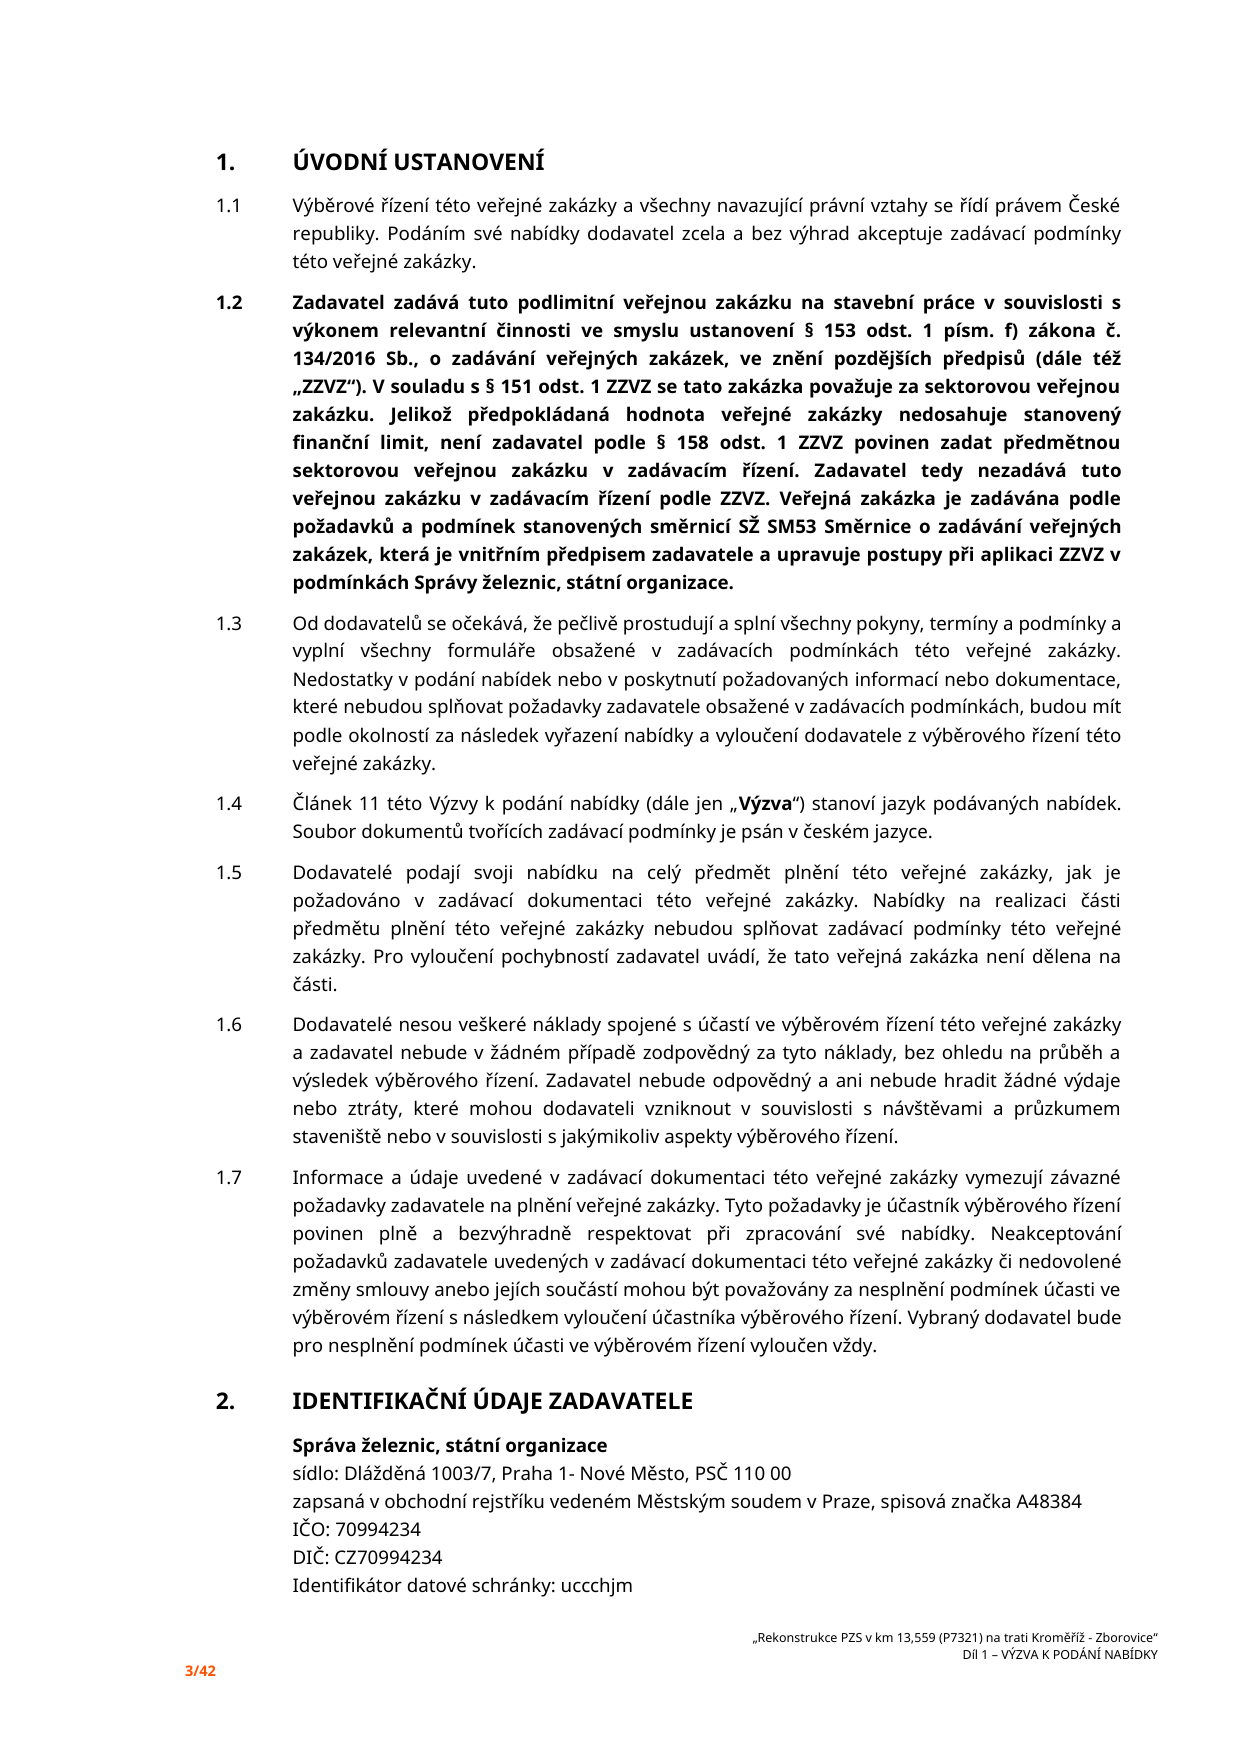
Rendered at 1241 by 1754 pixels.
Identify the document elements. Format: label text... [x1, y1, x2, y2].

text Zadavatel zadává tuto podlimitní veřejnou zakázku na stavební práce v souvislosti s výkonem relevantní činnosti ve smyslu ustanovení § 153 odst. 1 písm. f) zákona č. 134/2016 Sb., o zadávání veřejných zakázek, ve znění pozdějších předpisů (dále též „ZZVZ“). V souladu s § 151 odst. 1 ZZVZ se tato zakázka považuje za sektorovou veřejnou zakázku. Jelikož předpokládaná hodnota veřejné zakázky nedosahuje stanovený finanční limit, není zadavatel podle § 158 odst. 1 ZZVZ povinen zadat předmětnou sektorovou veřejnou zakázku v zadávacím řízení. Zadavatel tedy nezadává tuto veřejnou zakázku v zadávacím řízení podle ZZVZ. Veřejná zakázka je zadávána podle požadavků a podmínek stanovených směrnicí SŽ SM53 Směrnice o zadávání veřejných zakázek, která je vnitřním předpisem zadavatele a upravuje postupy při aplikaci ZZVZ v podmínkách Správy železnic, státní organizace. [216, 289, 1122, 595]
text IČO: 70994234 [292, 1516, 1122, 1542]
text Článek 11 této Výzvy k podání nabídky (dále jen „Výzva“) stanoví jazyk podávaných nabídek. Soubor dokumentů tvořících zadávací podmínky je psán v českém jazyce. [216, 790, 1122, 844]
text Dodavatelé podají svoji nabídku na celý předmět plnění této veřejné zakázky, jak je požadováno v zadávací dokumentaci této veřejné zakázky. Nabídky na realizaci části předmětu plnění této veřejné zakázky nebudou splňovat zadávací podmínky této veřejné zakázky. Pro vyloučení pochybností zadavatel uvádí, že tato veřejná zakázka není dělena na části. [216, 859, 1122, 997]
text DIČ: CZ70994234 [292, 1544, 1122, 1570]
text Od dodavatelů se očekává, že pečlivě prostudují a splní všechny pokyny, termíny a podmínky a vyplní všechny formuláře obsažené v zadávacích podmínkách této veřejné zakázky. Nedostatky v podání nabídek nebo v poskytnutí požadovaných informací nebo dokumentace, které nebudou splňovat požadavky zadavatele obsažené v zadávacích podmínkách, budou mít podle okolností za následek vyřazení nabídky a vyloučení dodavatele z výběrového řízení této veřejné zakázky. [216, 610, 1122, 775]
text Výběrové řízení této veřejné zakázky a všechny navazující právní vztahy se řídí právem České republiky. Podáním své nabídky dodavatel zcela a bez výhrad akceptuje zadávací podmínky této veřejné zakázky. [216, 192, 1122, 274]
text sídlo: Dlážděná 1003/7, Praha 1- Nové Město, PSČ 110 00 [292, 1460, 1122, 1486]
text Identifikátor datové schránky: uccchjm [292, 1572, 1122, 1598]
text IDENTIFIKAČNÍ ÚDAJE ZADAVATELE [216, 1385, 1122, 1417]
text Informace a údaje uvedené v zadávací dokumentaci této veřejné zakázky vymezují závazné požadavky zadavatele na plnění veřejné zakázky. Tyto požadavky je účastník výběrového řízení povinen plně a bezvýhradně respektovat při zpracování své nabídky. Neakceptování požadavků zadavatele uvedených v zadávací dokumentaci této veřejné zakázky či nedovolené změny smlouvy anebo jejích součástí mohou být považovány za nesplnění podmínek účasti ve výběrovém řízení s následkem vyloučení účastníka výběrového řízení. Vybraný dodavatel bude pro nesplnění podmínek účasti ve výběrovém řízení vyloučen vždy. [216, 1164, 1122, 1358]
text zapsaná v obchodní rejstříku vedeném Městským soudem v Praze, spisová značka A48384 [292, 1488, 1122, 1514]
text Správa železnic, státní organizace [292, 1432, 1122, 1458]
text ÚVODNÍ USTANOVENÍ [216, 146, 1122, 177]
text Dodavatelé nesou veškeré náklady spojené s účastí ve výběrovém řízení této veřejné zakázky a zadavatel nebude v žádném případě zodpovědný za tyto náklady, bez ohledu na průběh a výsledek výběrového řízení. Zadavatel nebude odpovědný a ani nebude hradit žádné výdaje nebo ztráty, které mohou dodavateli vzniknout v souvislosti s návštěvami a průzkumem staveniště nebo v souvislosti s jakýmikoliv aspekty výběrového řízení. [216, 1012, 1122, 1149]
